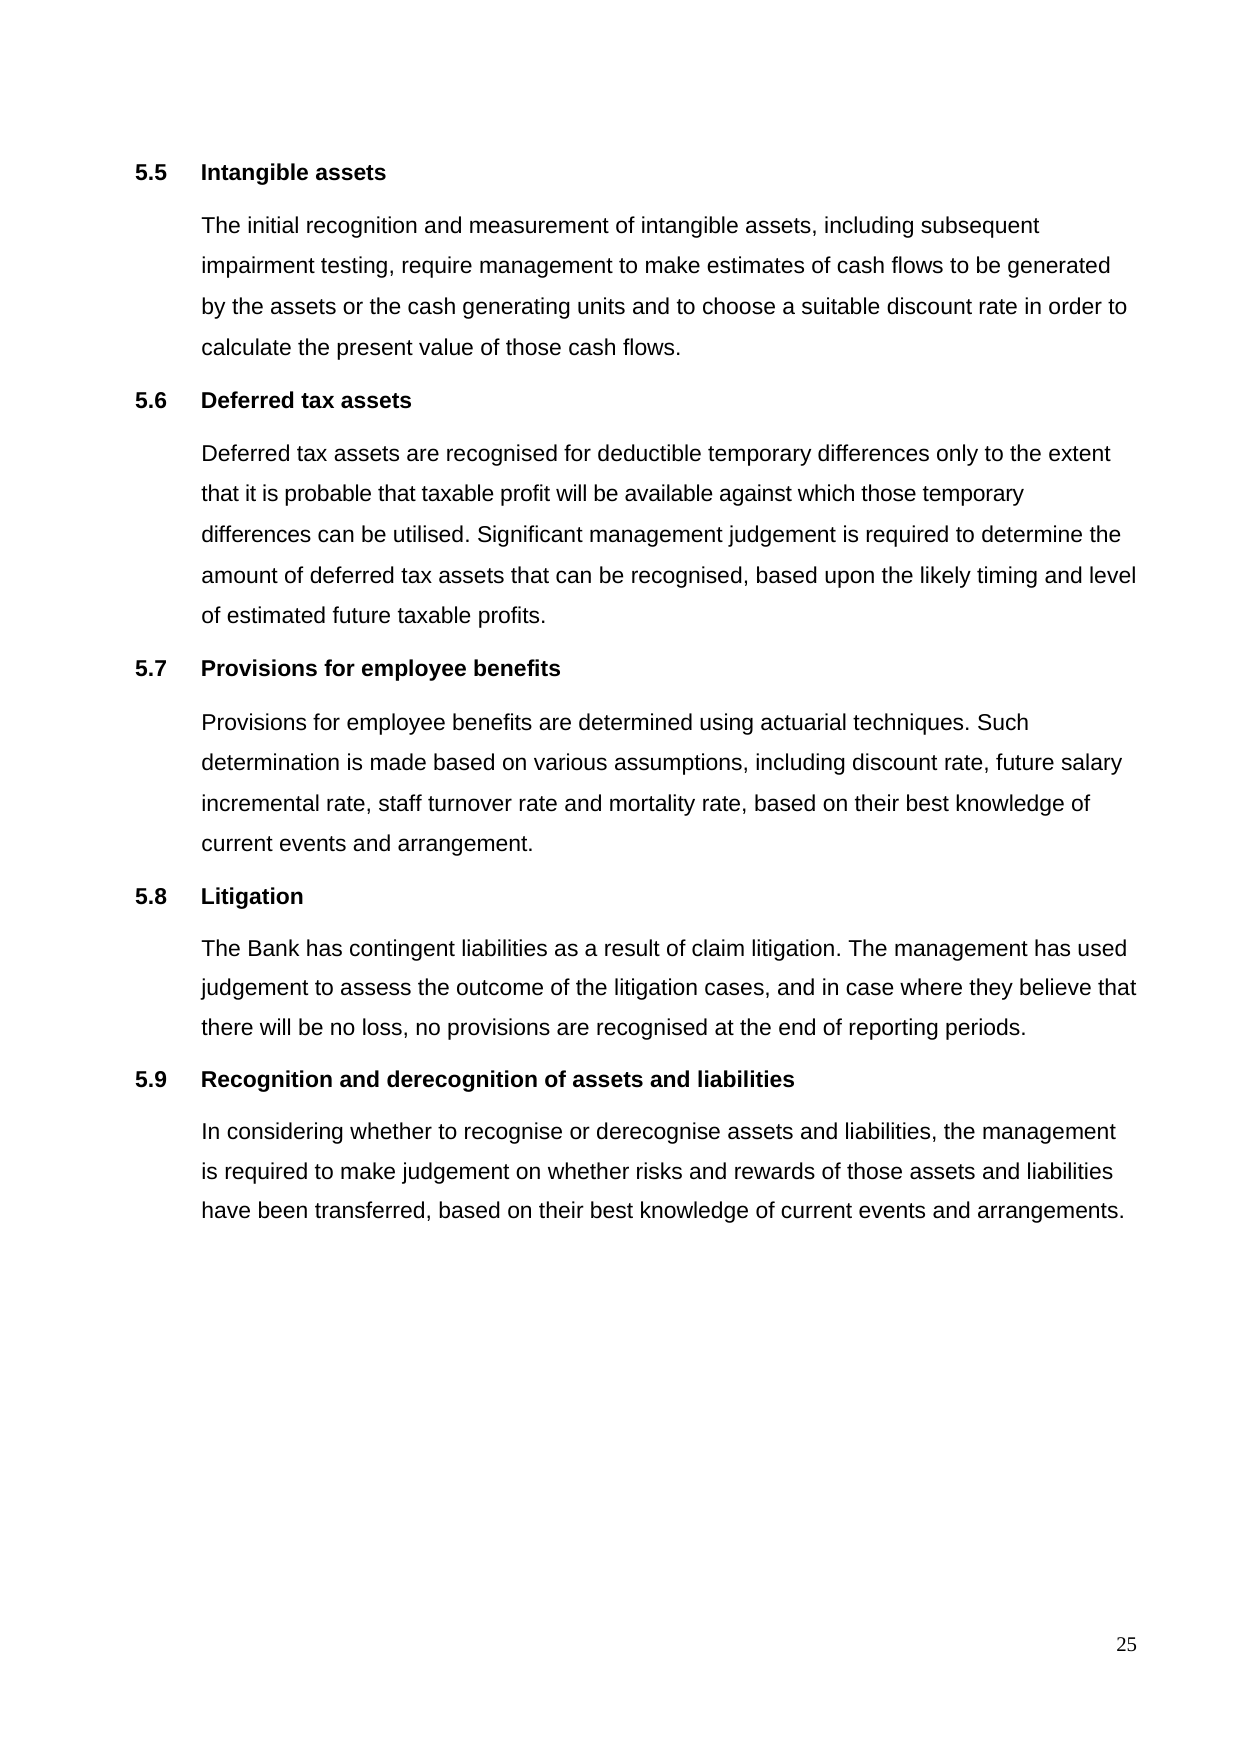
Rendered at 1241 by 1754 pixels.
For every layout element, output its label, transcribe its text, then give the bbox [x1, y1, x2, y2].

text 5.8 Litigation [135, 872, 1137, 912]
text 5.7 Provisions for employee benefits [135, 644, 1137, 685]
text Provisions for employee benefits are determined using actuarial techniques. Such determination is made based on various assumptions, including discount rate, future salary incremental rate, staff turnover rate and mortality rate, based on their best knowledge of current events and arrangement. [201, 697, 1137, 860]
text In considering whether to recognise or derecognise assets and liabilities, the management is required to make judgement on whether risks and rewards of those assets and liabilities have been transferred, based on their best knowledge of current events and arrangements. [201, 1108, 1137, 1227]
text 5.6 Deferred tax assets [135, 376, 1137, 416]
text 5.9 Recognition and derecognition of assets and liabilities [135, 1056, 1137, 1095]
text The initial recognition and measurement of intangible assets, including subsequent impairment testing, require management to make estimates of cash flows to be generated by the assets or the cash generating units and to choose a suitable discount rate in order to calculate the present value of those cash flows. [201, 201, 1137, 363]
text Deferred tax assets are recognised for deductible temporary differences only to the extent that it is probable that taxable profit will be available against which those temporary differences can be utilised. Significant management judgement is required to determine the amount of deferred tax assets that can be recognised, based upon the likely timing and level of estimated future taxable profits. [201, 429, 1137, 632]
text The Bank has contingent liabilities as a result of claim litigation. The management has used judgement to assess the outcome of the litigation cases, and in case where they believe that there will be no loss, no provisions are recognised at the end of reporting periods. [201, 924, 1137, 1043]
text 5.5 Intangible assets [135, 147, 1137, 188]
